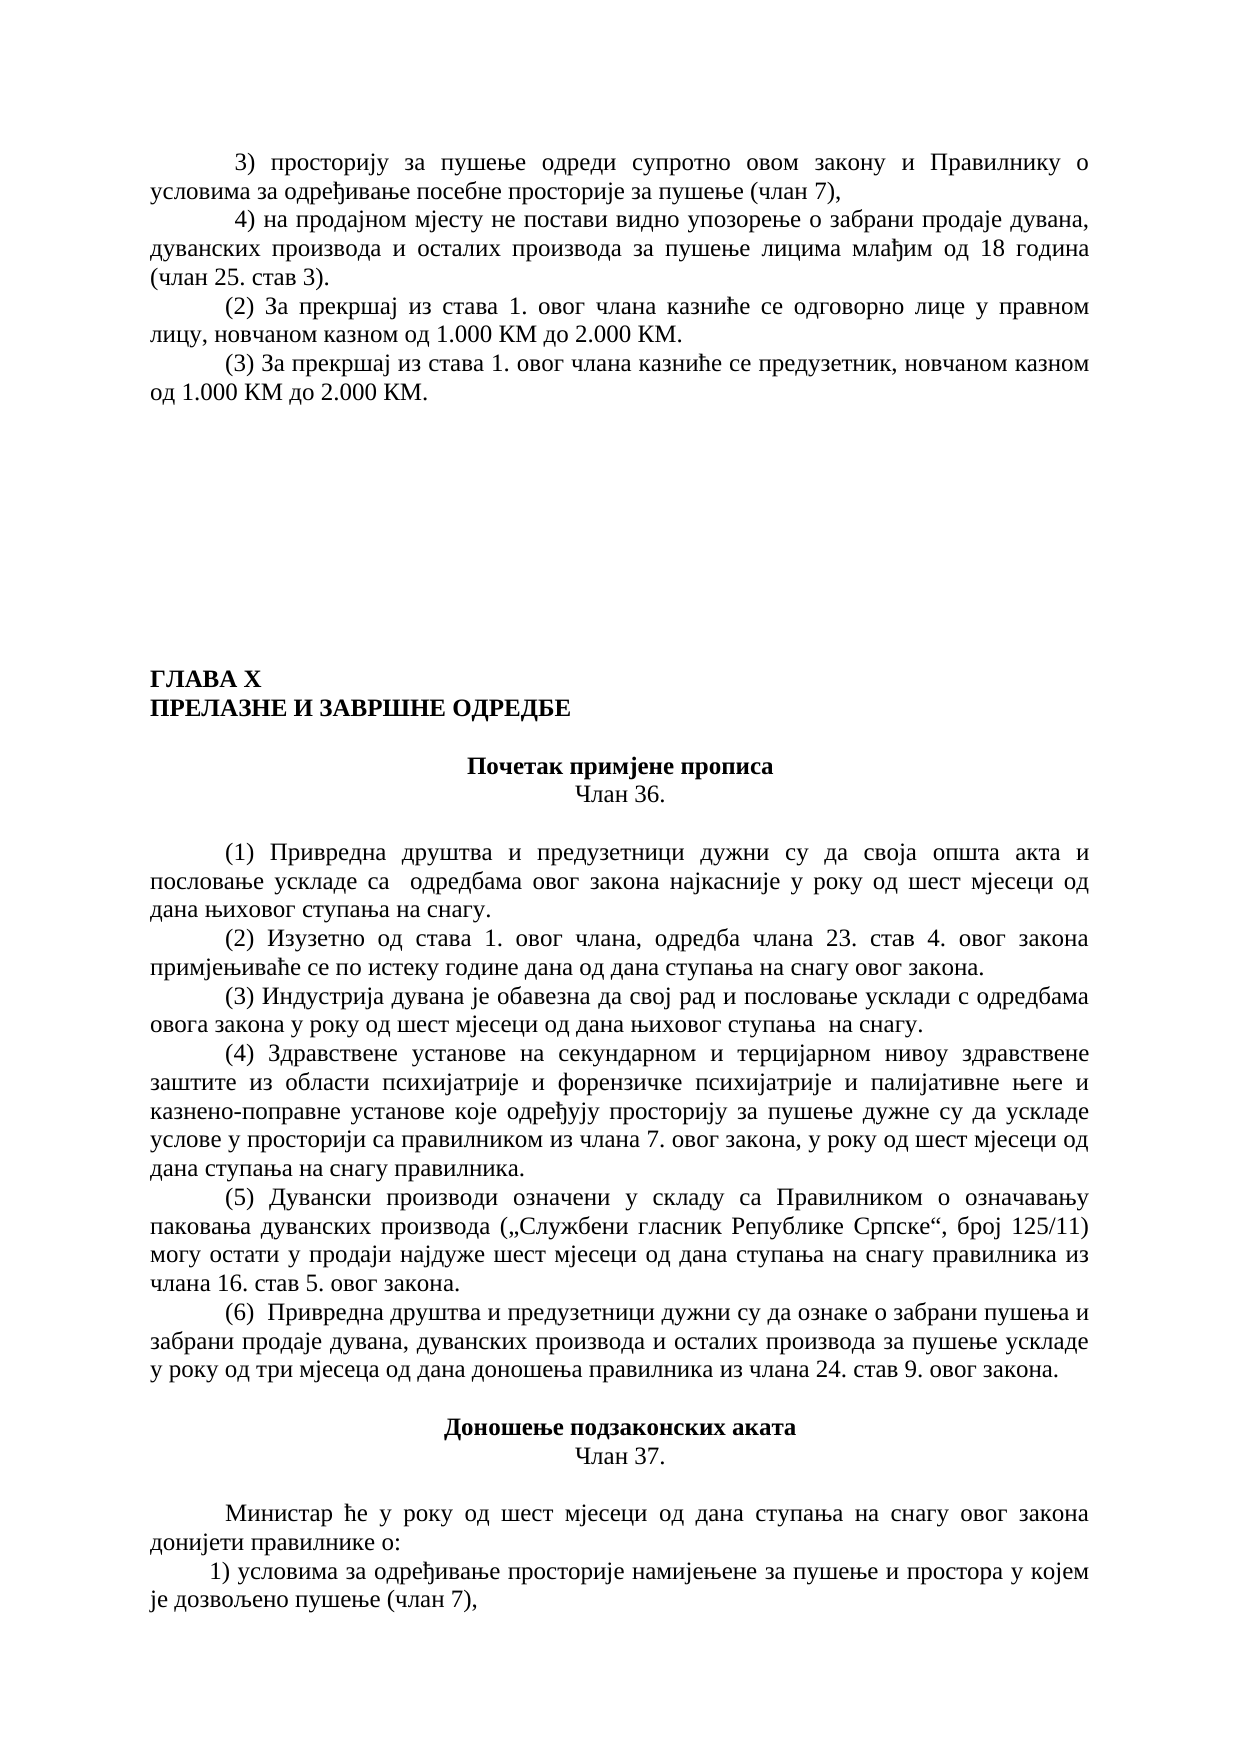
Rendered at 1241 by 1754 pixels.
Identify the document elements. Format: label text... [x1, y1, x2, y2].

text 3) просторију за пушење одреди супротно овом закону и Правилнику о условима за одређивање посебне просторије за пушење (члан 7), [150, 147, 1090, 204]
text (2) За прекршај из става 1. овог члана казниће се одговорно лице у правном лицу, новчаном казном од 1.000 КМ до 2.000 КМ. [150, 291, 1090, 348]
text (2) Изузетно од става 1. овог члана, одредба члана 23. став 4. овог закона примјењиваће се по истеку године дана од дана ступања на снагу овог закона. [150, 923, 1090, 981]
text (4) Здравствене установе на секундарном и терцијарном нивоу здравствене заштите из области психијатрије и форензичке психијатрије и палијативне његе и казнено-поправне установе које одређују просторију за пушење дужне су да ускладе услове у просторији са правилником из члана 7. овог закона, у року од шест мјесеци од дана ступања на снагу правилника. [150, 1038, 1090, 1182]
text Доношење подзаконских аката [150, 1412, 1090, 1441]
text (1) Привредна друштва и предузетници дужни су да своја општа акта и пословање ускладе са одредбама овог закона најкасније у року од шест мјесеци од дана њиховог ступања на снагу. [150, 837, 1090, 923]
text ГЛАВА X [150, 664, 1090, 693]
text (5) Дувански производи означени у складу са Правилником о означавању паковања дуванских производа („Службени гласник Републике Српске“, број 125/11) могу остати у продаји најдуже шест мјесеци од дана ступања на снагу правилника из члана 16. став 5. овог закона. [150, 1182, 1090, 1297]
text Члан 37. [150, 1441, 1090, 1469]
text Министар ће у року од шест мјесеци од дана ступања на снагу овог закона донијети правилнике о: [150, 1498, 1090, 1556]
text ПРЕЛАЗНЕ И ЗАВРШНЕ ОДРЕДБЕ [150, 693, 1090, 722]
text (3) За прекршај из става 1. овог члана казниће се предузетник, новчаном казном од 1.000 КМ до 2.000 КМ. [150, 348, 1090, 406]
text (3) Индустрија дувана је обавезна да свој рад и пословање усклади с одредбама овога закона у року од шест мјесеци од дана њиховог ступања на снагу. [150, 981, 1090, 1038]
text Почетак примјене прописа [150, 751, 1090, 779]
text (6) Привредна друштва и предузетници дужни су да ознаке о забрани пушења и забрани продаје дувана, дуванских производа и осталих производа за пушење ускладе у року од три мјесеца од дана доношења правилника из члана 24. став 9. овог закона. [150, 1297, 1090, 1383]
text Члан 36. [150, 779, 1090, 808]
text 1) условима за одређивање просторије намијењене за пушење и простора у којем је дозвољено пушење (члан 7), [150, 1556, 1090, 1613]
text 4) на продајном мјесту не постави видно упозорење о забрани продаје дувана, дуванских производа и осталих производа за пушење лицима млађим од 18 година (члан 25. став 3). [150, 204, 1090, 291]
